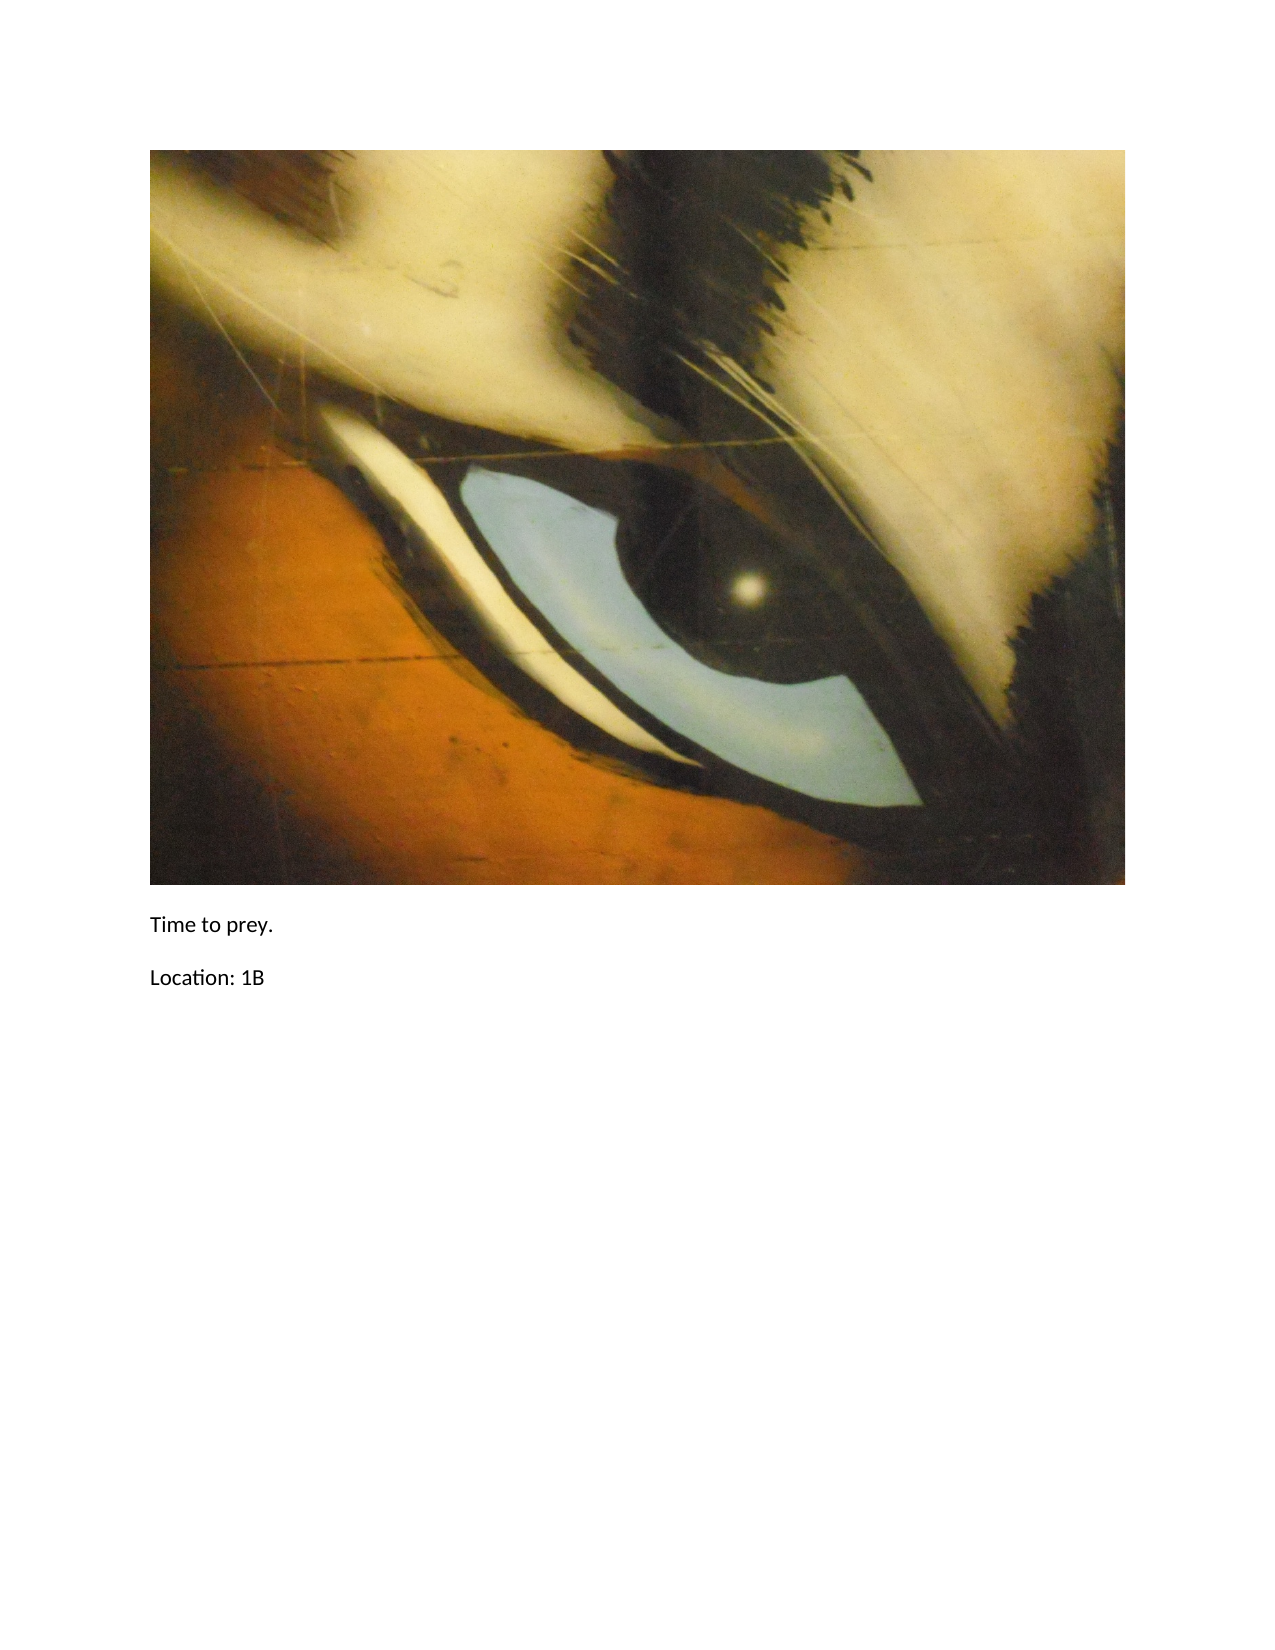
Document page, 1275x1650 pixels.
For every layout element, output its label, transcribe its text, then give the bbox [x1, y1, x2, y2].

picture [150, 150, 1125, 885]
text Location: 1B [150, 963, 1125, 991]
text Time to prey. [150, 910, 1125, 938]
